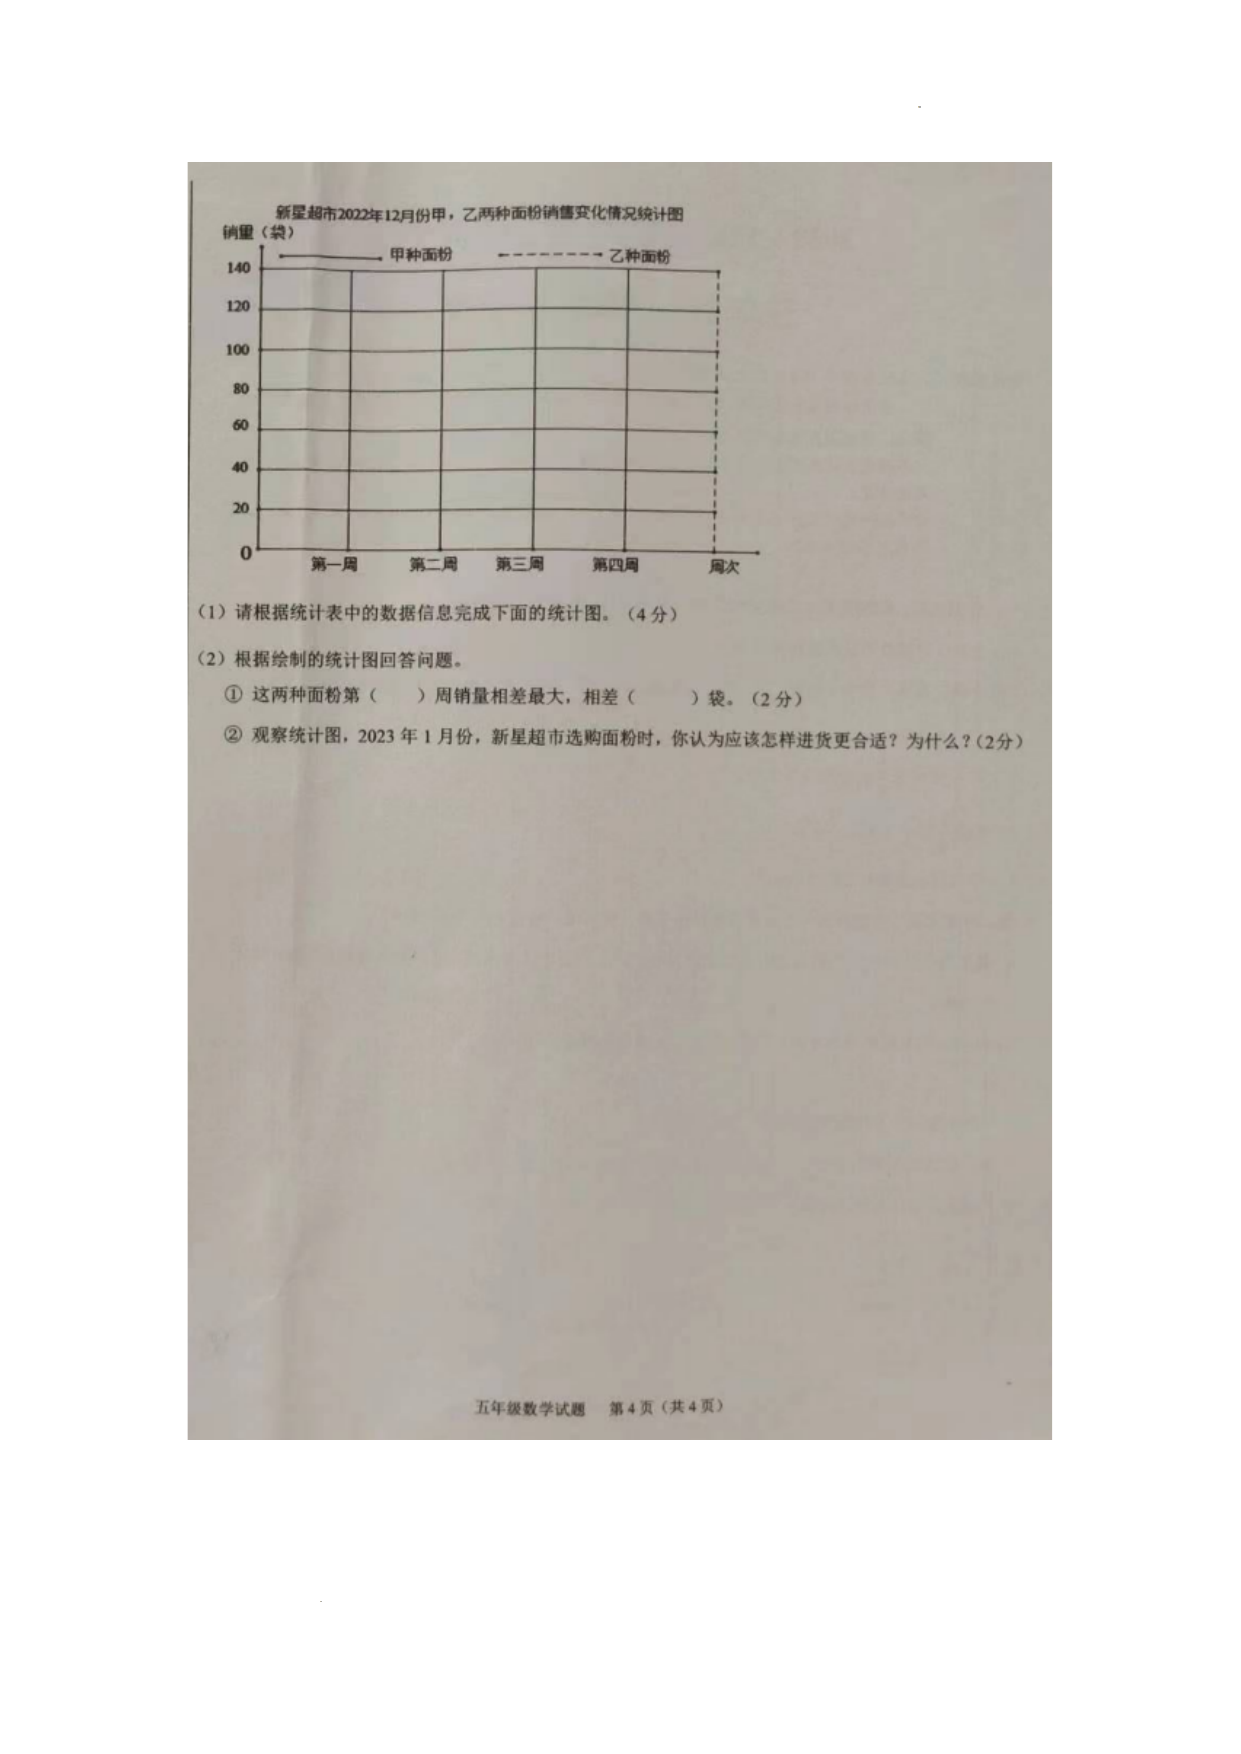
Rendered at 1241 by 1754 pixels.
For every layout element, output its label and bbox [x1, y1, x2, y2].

picture [187, 162, 1053, 1440]
